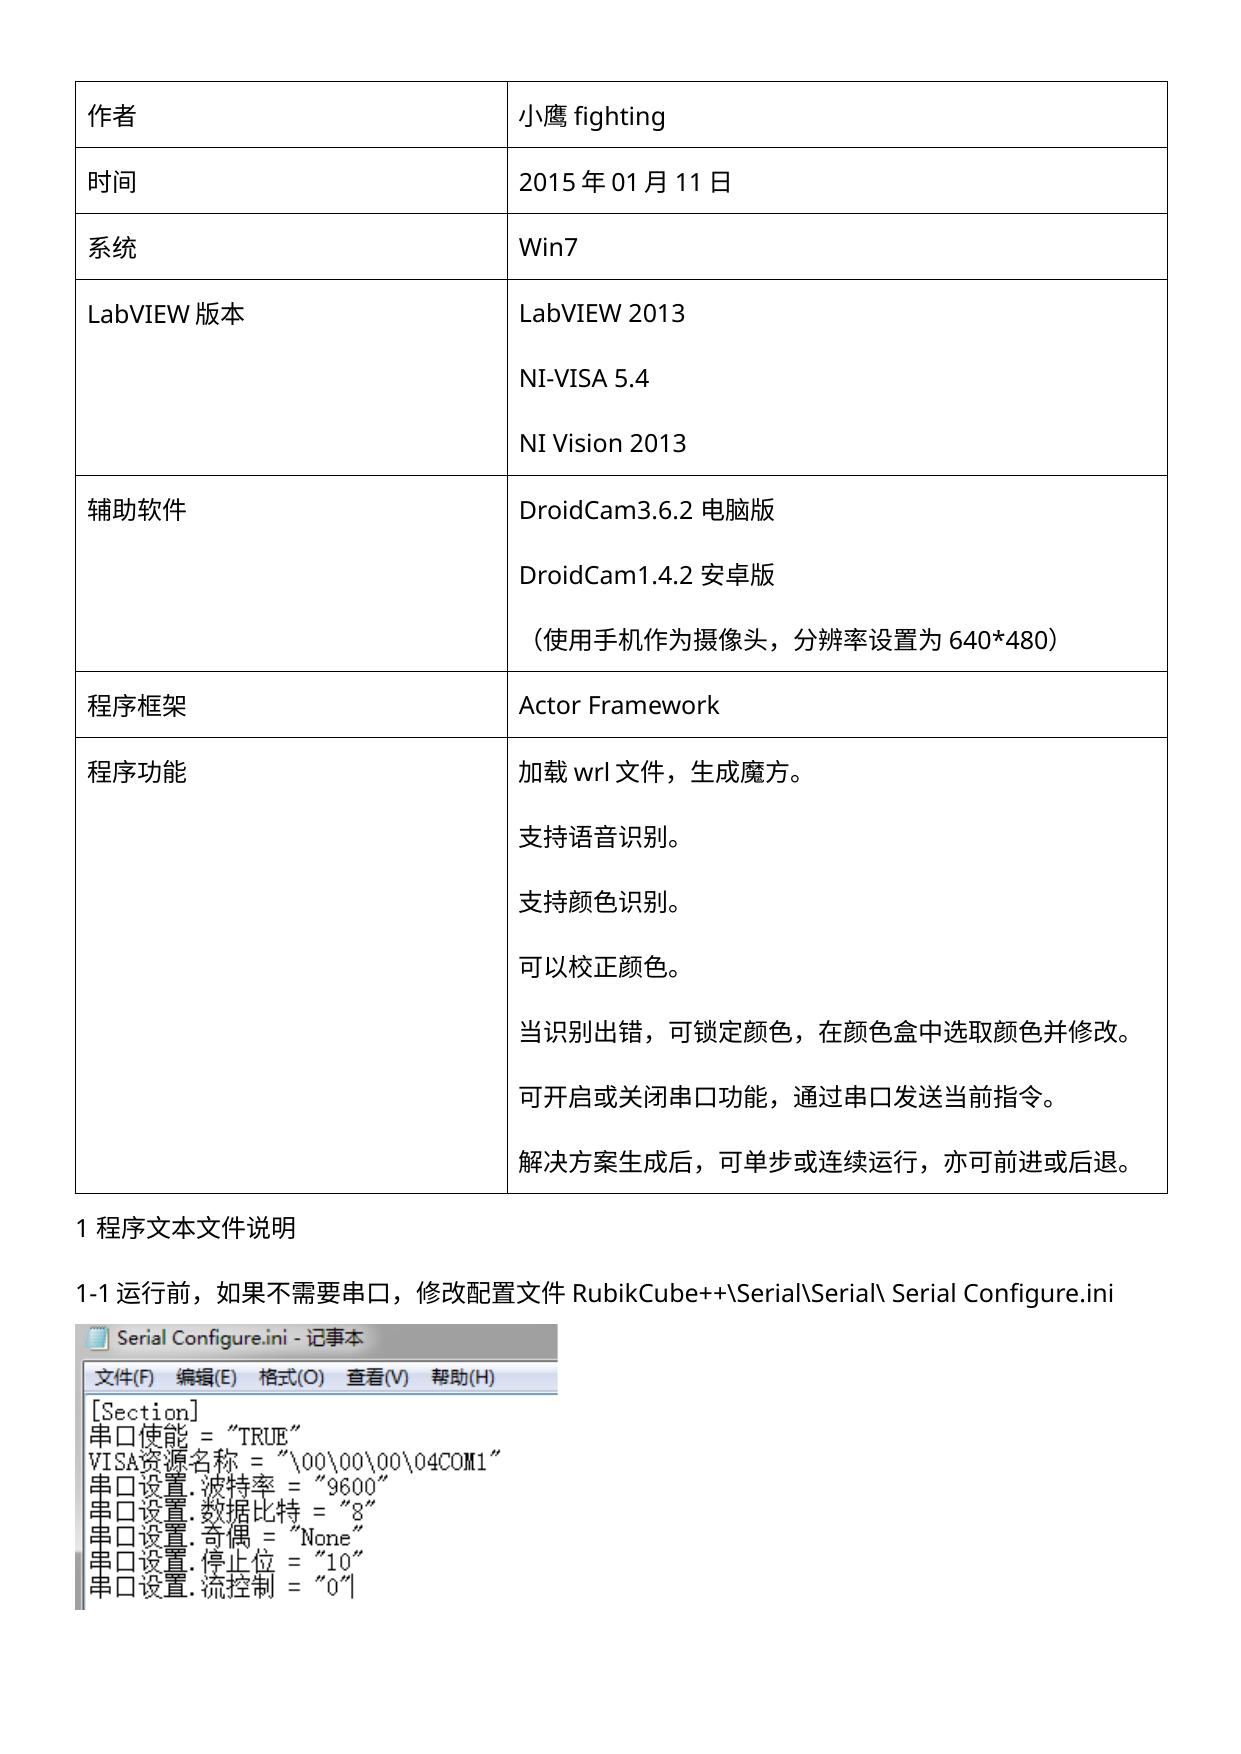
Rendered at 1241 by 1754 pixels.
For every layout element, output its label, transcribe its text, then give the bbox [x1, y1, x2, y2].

text 1 程序文本文件说明 [75, 1194, 1165, 1259]
text 1-1运行前，如果不需要串口，修改配置文件RubikCube++\Serial\Serial\ Serial Configure.ini [75, 1259, 1165, 1324]
table_cell 辅助软件 [76, 476, 507, 671]
table_cell 系统 [76, 214, 507, 279]
table_cell Actor Framework [508, 672, 1167, 737]
picture [75, 1324, 558, 1610]
table_header 小鹰fighting [508, 82, 1167, 147]
table_cell 2015年01月11日 [508, 148, 1167, 213]
table_cell Win7 [508, 214, 1167, 279]
table_cell 程序框架 [76, 672, 507, 737]
table_cell 时间 [76, 148, 507, 213]
table_cell 程序功能 [76, 738, 507, 1193]
table_cell DroidCam3.6.2 电脑版 DroidCam1.4.2 安卓版 （使用手机作为摄像头，分辨率设置为640*480） [508, 476, 1167, 671]
table_header 作者 [76, 82, 507, 147]
table_cell 加载wrl文件，生成魔方。 支持语音识别。 支持颜色识别。 可以校正颜色。 当识别出错，可锁定颜色，在颜色盒中选取颜色并修改。 可开启或关闭串口功能，通过串口发送当前指令。 解决方案生成后，可单步或连续运行，亦可前进或后退。 [508, 738, 1167, 1193]
table_cell LabVIEW 2013 NI-VISA 5.4 NI Vision 2013 [508, 280, 1167, 475]
table_cell LabVIEW版本 [76, 280, 507, 475]
